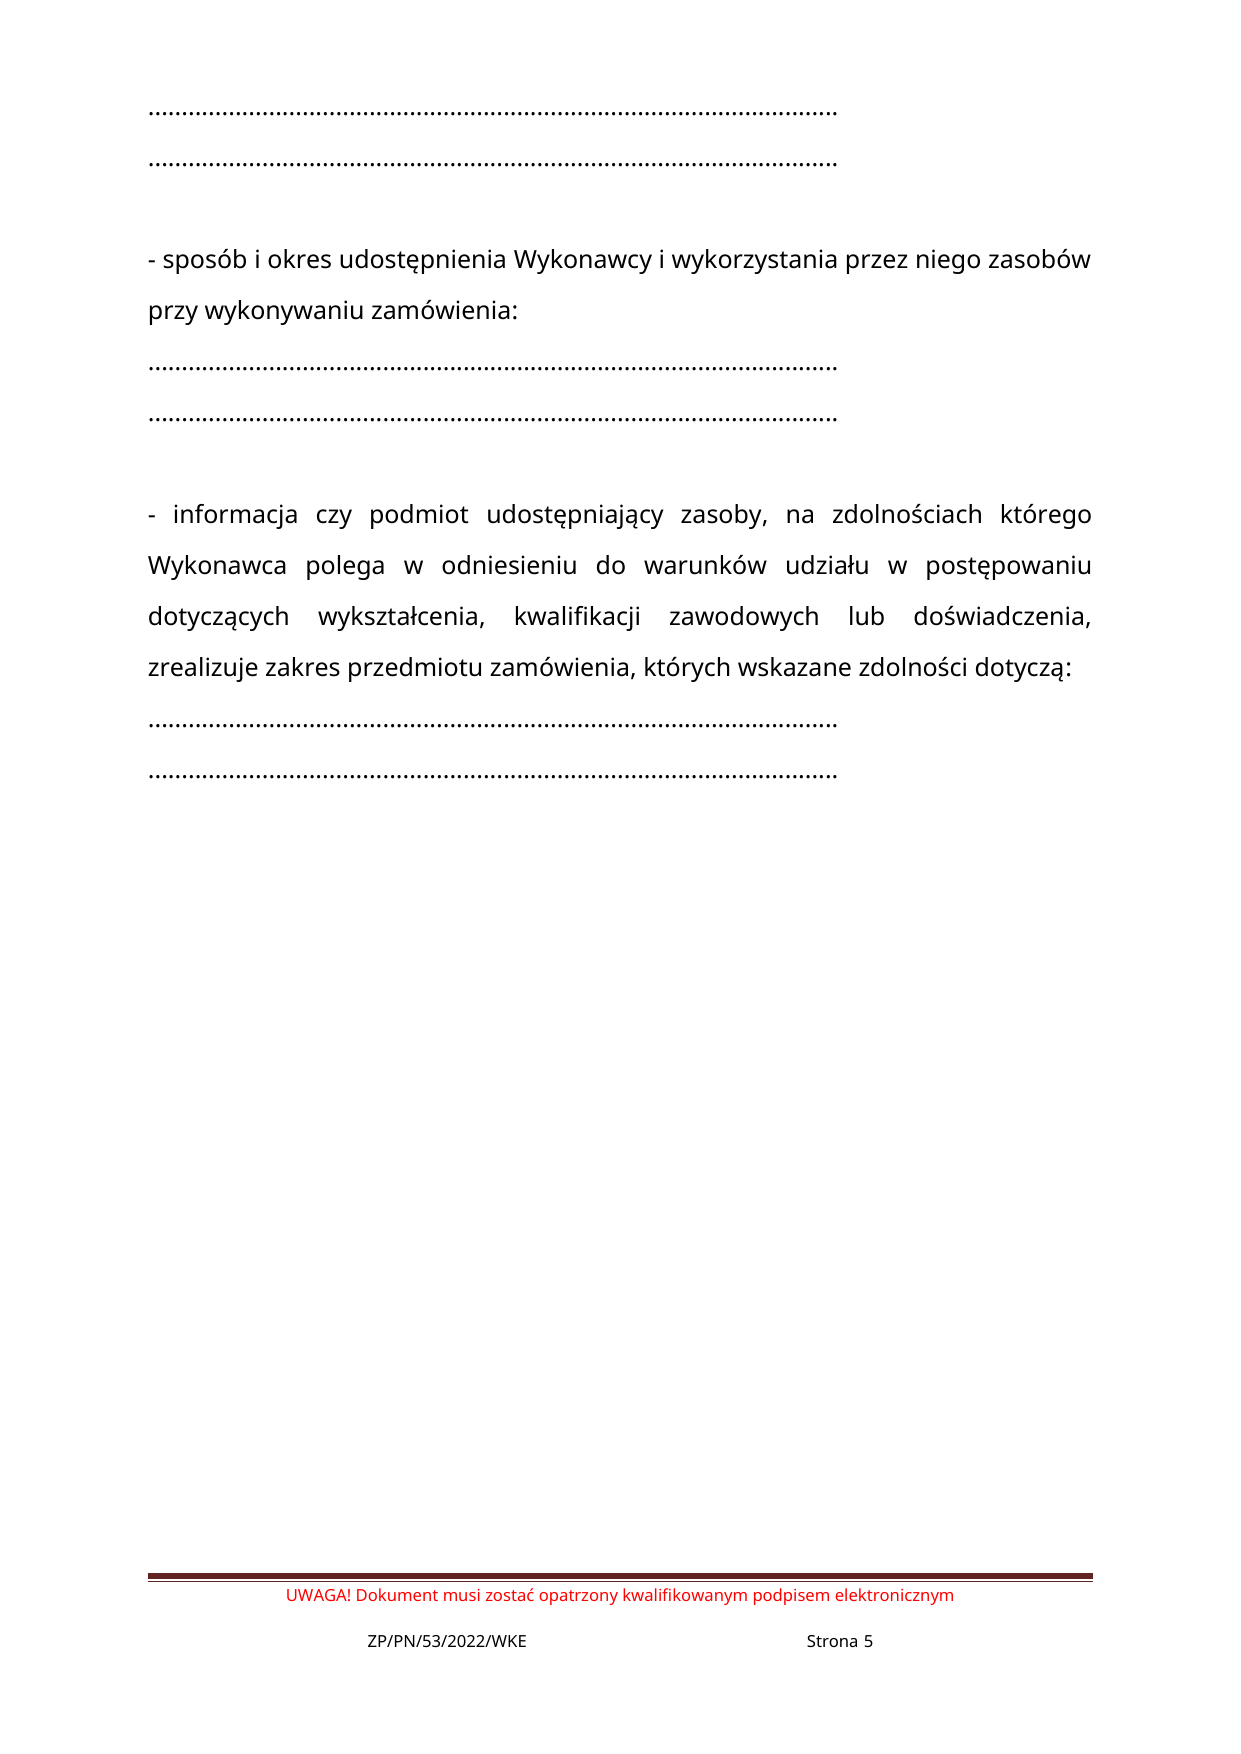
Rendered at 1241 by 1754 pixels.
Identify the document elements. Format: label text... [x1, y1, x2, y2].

text ....................................................................................................... [148, 140, 1093, 174]
text - informacja czy podmiot udostępniający zasoby, na zdolnościach którego Wykonawca polega w odniesieniu do warunków udziału w postępowaniu dotyczących wykształcenia, kwalifikacji zawodowych lub doświadczenia, zrealizuje zakres przedmiotu zamówienia, których wskazane zdolności dotyczą: [148, 497, 1093, 684]
text ....................................................................................................... [148, 752, 1093, 786]
text ....................................................................................................... [148, 395, 1093, 429]
text ....................................................................................................... [148, 701, 1093, 735]
text ....................................................................................................... [148, 89, 1093, 123]
text ....................................................................................................... [148, 344, 1093, 378]
text - sposób i okres udostępnienia Wykonawcy i wykorzystania przez niego zasobów przy wykonywaniu zamówienia: [148, 242, 1093, 327]
